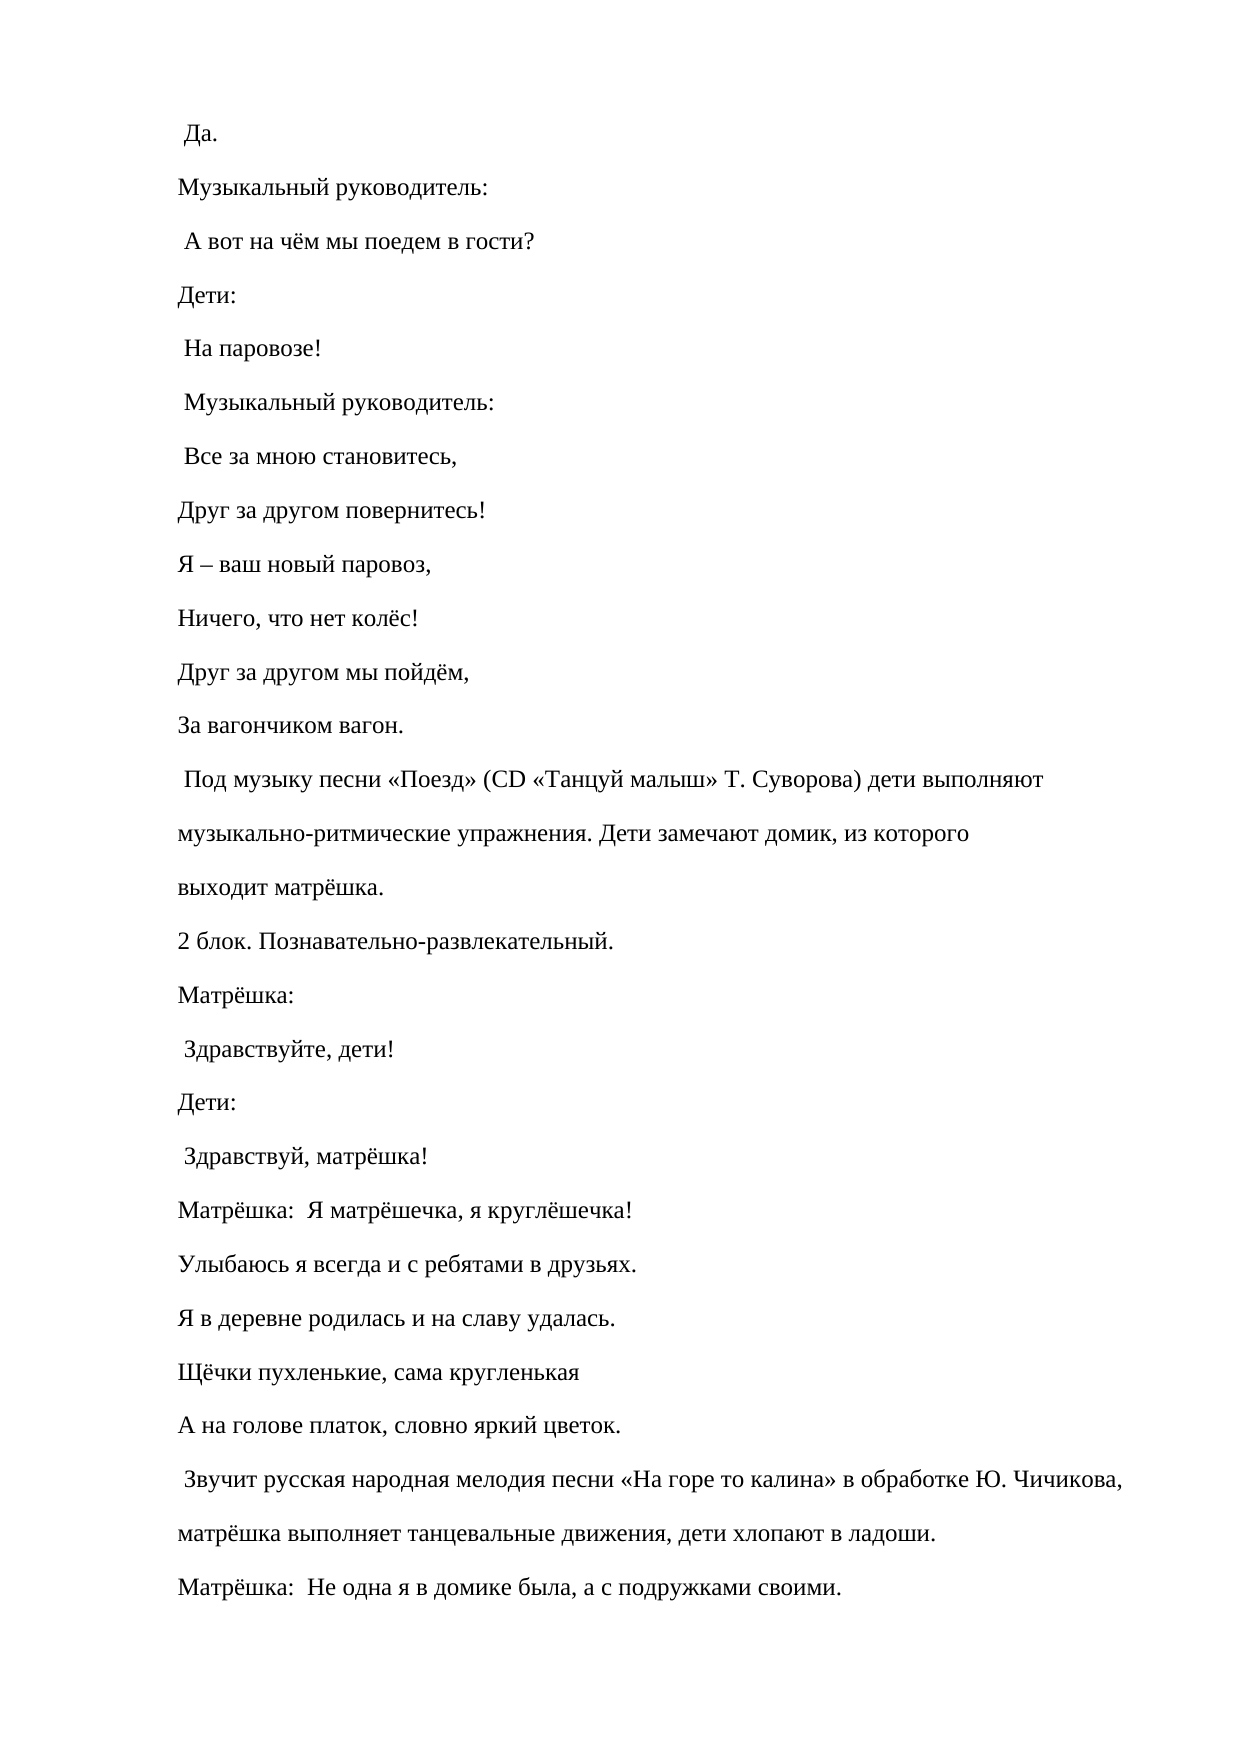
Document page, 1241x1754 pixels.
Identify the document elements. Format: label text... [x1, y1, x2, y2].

text Матрёшка: [177, 980, 1152, 1008]
text Музыкальный руководитель: [177, 172, 1152, 201]
text 2 блок. Познавательно-развлекательный. [177, 926, 1152, 955]
text За вагончиком вагон. [177, 711, 1152, 739]
text Друг за другом мы пойдём, [177, 657, 1152, 685]
text А вот на чём мы поедем в гости? [177, 226, 1152, 254]
text Друг за другом повернитесь! [177, 495, 1152, 524]
text Здравствуйте, дети! [177, 1034, 1152, 1062]
text Матрёшка: Не одна я в домике была, а с подружками своими. [177, 1572, 1152, 1601]
text музыкально-ритмические упражнения. Дети замечают домик, из которого [177, 818, 1152, 847]
text Я в деревне родилась и на славу удалась. [177, 1303, 1152, 1332]
text Матрёшка: Я матрёшечка, я круглёшечка! [177, 1195, 1152, 1224]
text На паровозе! [177, 333, 1152, 362]
text Все за мною становитесь, [177, 441, 1152, 470]
text Звучит русская народная мелодия песни «На горе то калина» в обработке Ю. Чичикова, [177, 1464, 1152, 1493]
text выходит матрёшка. [177, 872, 1152, 901]
text Да. [177, 118, 1152, 147]
text Здравствуй, матрёшка! [177, 1141, 1152, 1170]
text А на голове платок, словно яркий цветок. [177, 1411, 1152, 1439]
text Улыбаюсь я всегда и с ребятами в друзьях. [177, 1249, 1152, 1278]
text Дети: [177, 1087, 1152, 1116]
text Под музыку песни «Поезд» (CD «Танцуй малыш» Т. Суворова) дети выполняют [177, 764, 1152, 793]
text матрёшка выполняет танцевальные движения, дети хлопают в ладоши. [177, 1518, 1152, 1547]
text Дети: [177, 280, 1152, 308]
text Музыкальный руководитель: [177, 387, 1152, 416]
text Я – ваш новый паровоз, [177, 549, 1152, 578]
text Ничего, что нет колёс! [177, 603, 1152, 632]
text Щёчки пухленькие, сама кругленькая [177, 1357, 1152, 1386]
